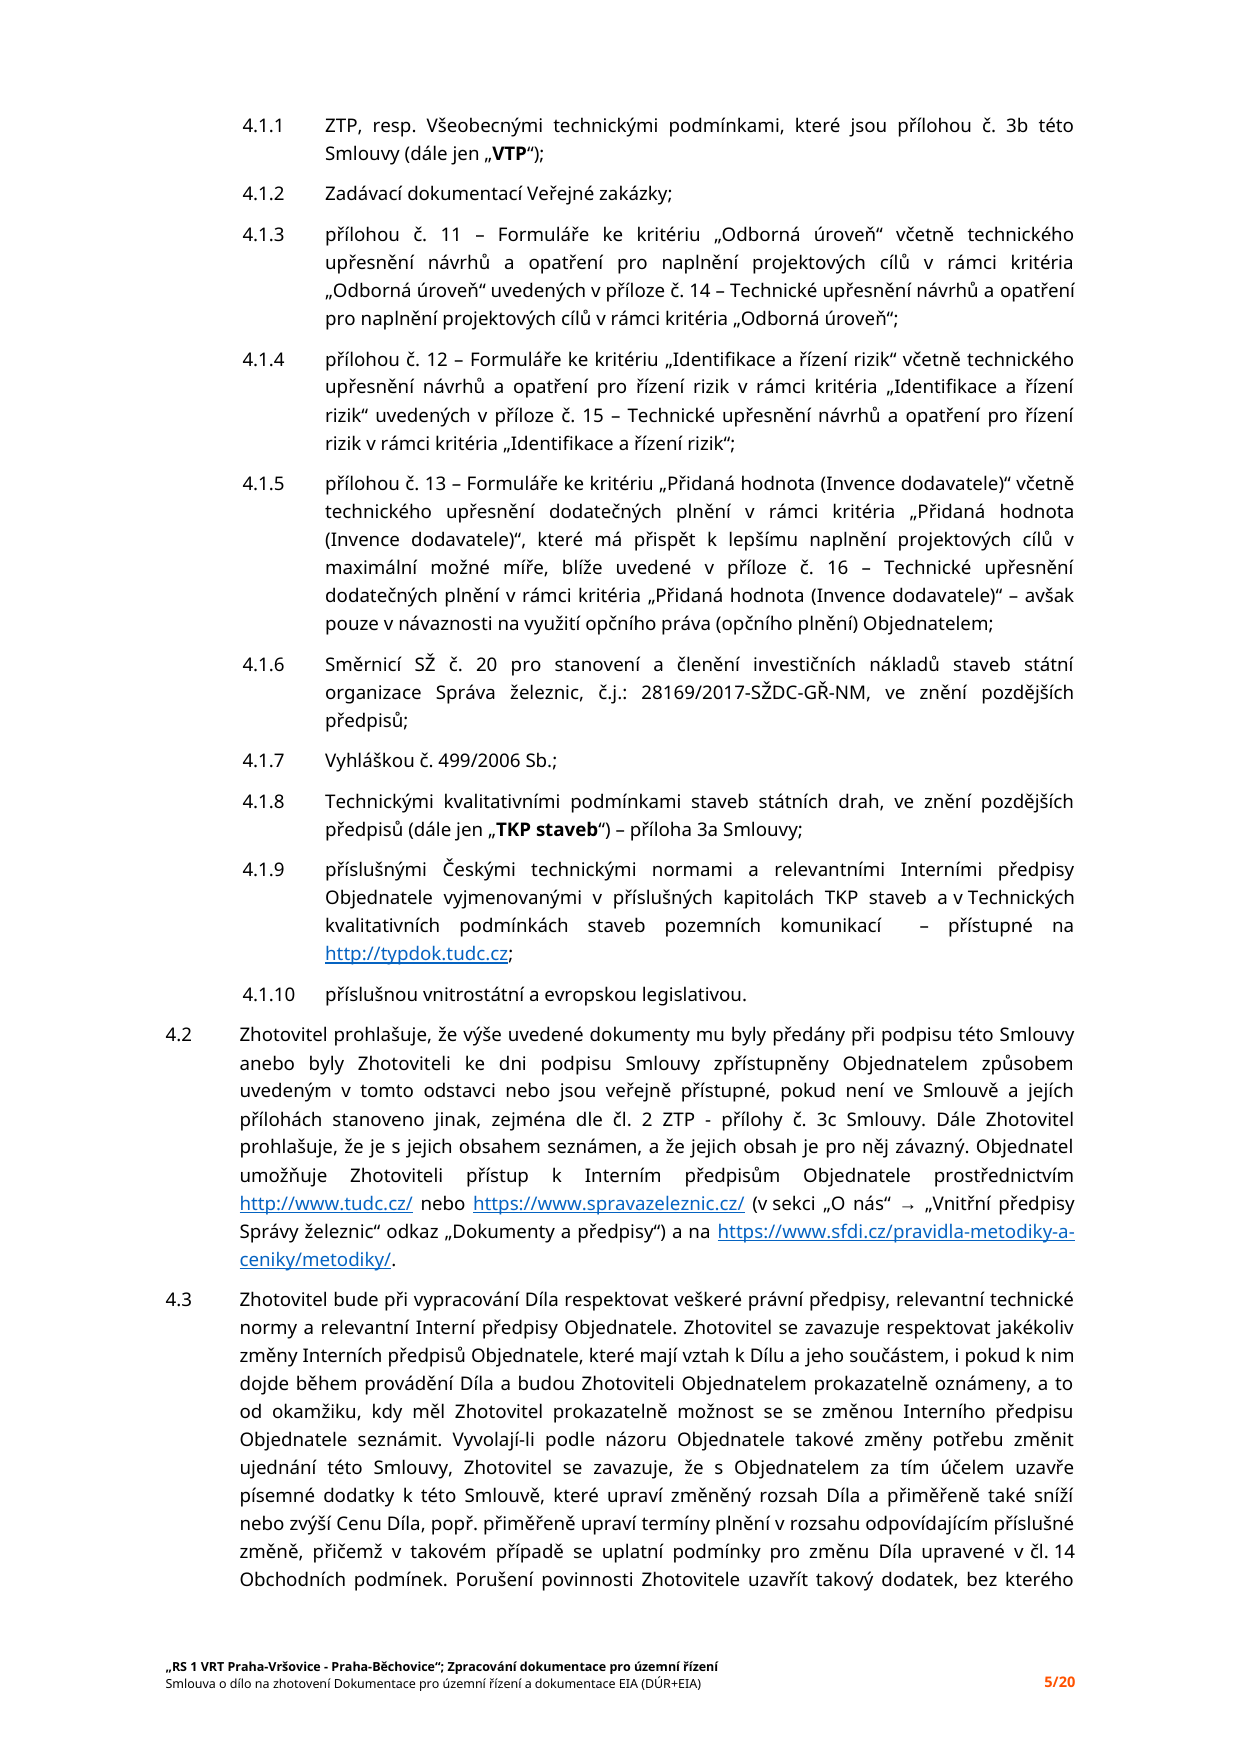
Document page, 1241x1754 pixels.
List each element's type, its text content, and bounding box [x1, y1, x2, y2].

text příslušnou vnitrostátní a evropskou legislativou. [242, 981, 1075, 1007]
text ZTP, resp. Všeobecnými technickými podmínkami, které jsou přílohou č. 3b této Smlouvy (dále jen „VTP“); [242, 112, 1075, 166]
text přílohou č. 12 – Formuláře ke kritériu „Identifikace a řízení rizik“ včetně technického upřesnění návrhů a opatření pro řízení rizik v rámci kritéria „Identifikace a řízení rizik“ uvedených v příloze č. 15 – Technické upřesnění návrhů a opatření pro řízení rizik v rámci kritéria „Identifikace a řízení rizik“; [242, 346, 1075, 455]
text Technickými kvalitativními podmínkami staveb státních drah, ve znění pozdějších předpisů (dále jen „TKP staveb“) – příloha 3a Smlouvy; [242, 788, 1075, 842]
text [165, 1286, 1075, 1592]
text Vyhláškou č. 499/2006 Sb.; [242, 748, 1075, 773]
text Směrnicí SŽ č. 20 pro stanovení a členění investičních nákladů staveb státní organizace Správa železnic, č.j.: 28169/2017-SŽDC-GŘ-NM, ve znění pozdějších předpisů; [242, 651, 1075, 733]
text přílohou č. 11 – Formuláře ke kritériu „Odborná úroveň“ včetně technického upřesnění návrhů a opatření pro naplnění projektových cílů v rámci kritéria „Odborná úroveň“ uvedených v příloze č. 14 – Technické upřesnění návrhů a opatření pro naplnění projektových cílů v rámci kritéria „Odborná úroveň“; [242, 221, 1075, 331]
text přílohou č. 13 – Formuláře ke kritériu „Přidaná hodnota (Invence dodavatele)“ včetně technického upřesnění dodatečných plnění v rámci kritéria „Přidaná hodnota (Invence dodavatele)“, které má přispět k lepšímu naplnění projektových cílů v maximální možné míře, blíže uvedené v příloze č. 16 – Technické upřesnění dodatečných plnění v rámci kritéria „Přidaná hodnota (Invence dodavatele)“ – avšak pouze v návaznosti na využití opčního práva (opčního plnění) Objednatelem; [242, 470, 1075, 636]
text Zadávací dokumentací Veřejné zakázky; [242, 181, 1075, 206]
text Zhotovitel prohlašuje, že výše uvedené dokumenty mu byly předány při podpisu této Smlouvy anebo byly Zhotoviteli ke dni podpisu Smlouvy zpřístupněny Objednatelem způsobem uvedeným v tomto odstavci nebo jsou veřejně přístupné, pokud není ve Smlouvě a jejích přílohách stanoveno jinak, zejména dle čl. 2 ZTP - přílohy č. 3c Smlouvy. Dále Zhotovitel prohlašuje, že je s jejich obsahem seznámen, a že jejich obsah je pro něj závazný. Objednatel umožňuje Zhotoviteli přístup k Interním předpisům Objednatele prostřednictvím http://www.tudc.cz/ nebo https://www.spravazeleznic.cz/ (v sekci „O nás“ → „Vnitřní předpisy Správy železnic“ odkaz „Dokumenty a předpisy“) a na https://www.sfdi.cz/pravidla-metodiky-a-ceniky/metodiky/. [165, 1022, 1075, 1271]
text příslušnými Českými technickými normami a relevantními Interními předpisy Objednatele vyjmenovanými v příslušných kapitolách TKP staveb a v Technických kvalitativních podmínkách staveb pozemních komunikací – přístupné na http://typdok.tudc.cz; [242, 857, 1075, 966]
